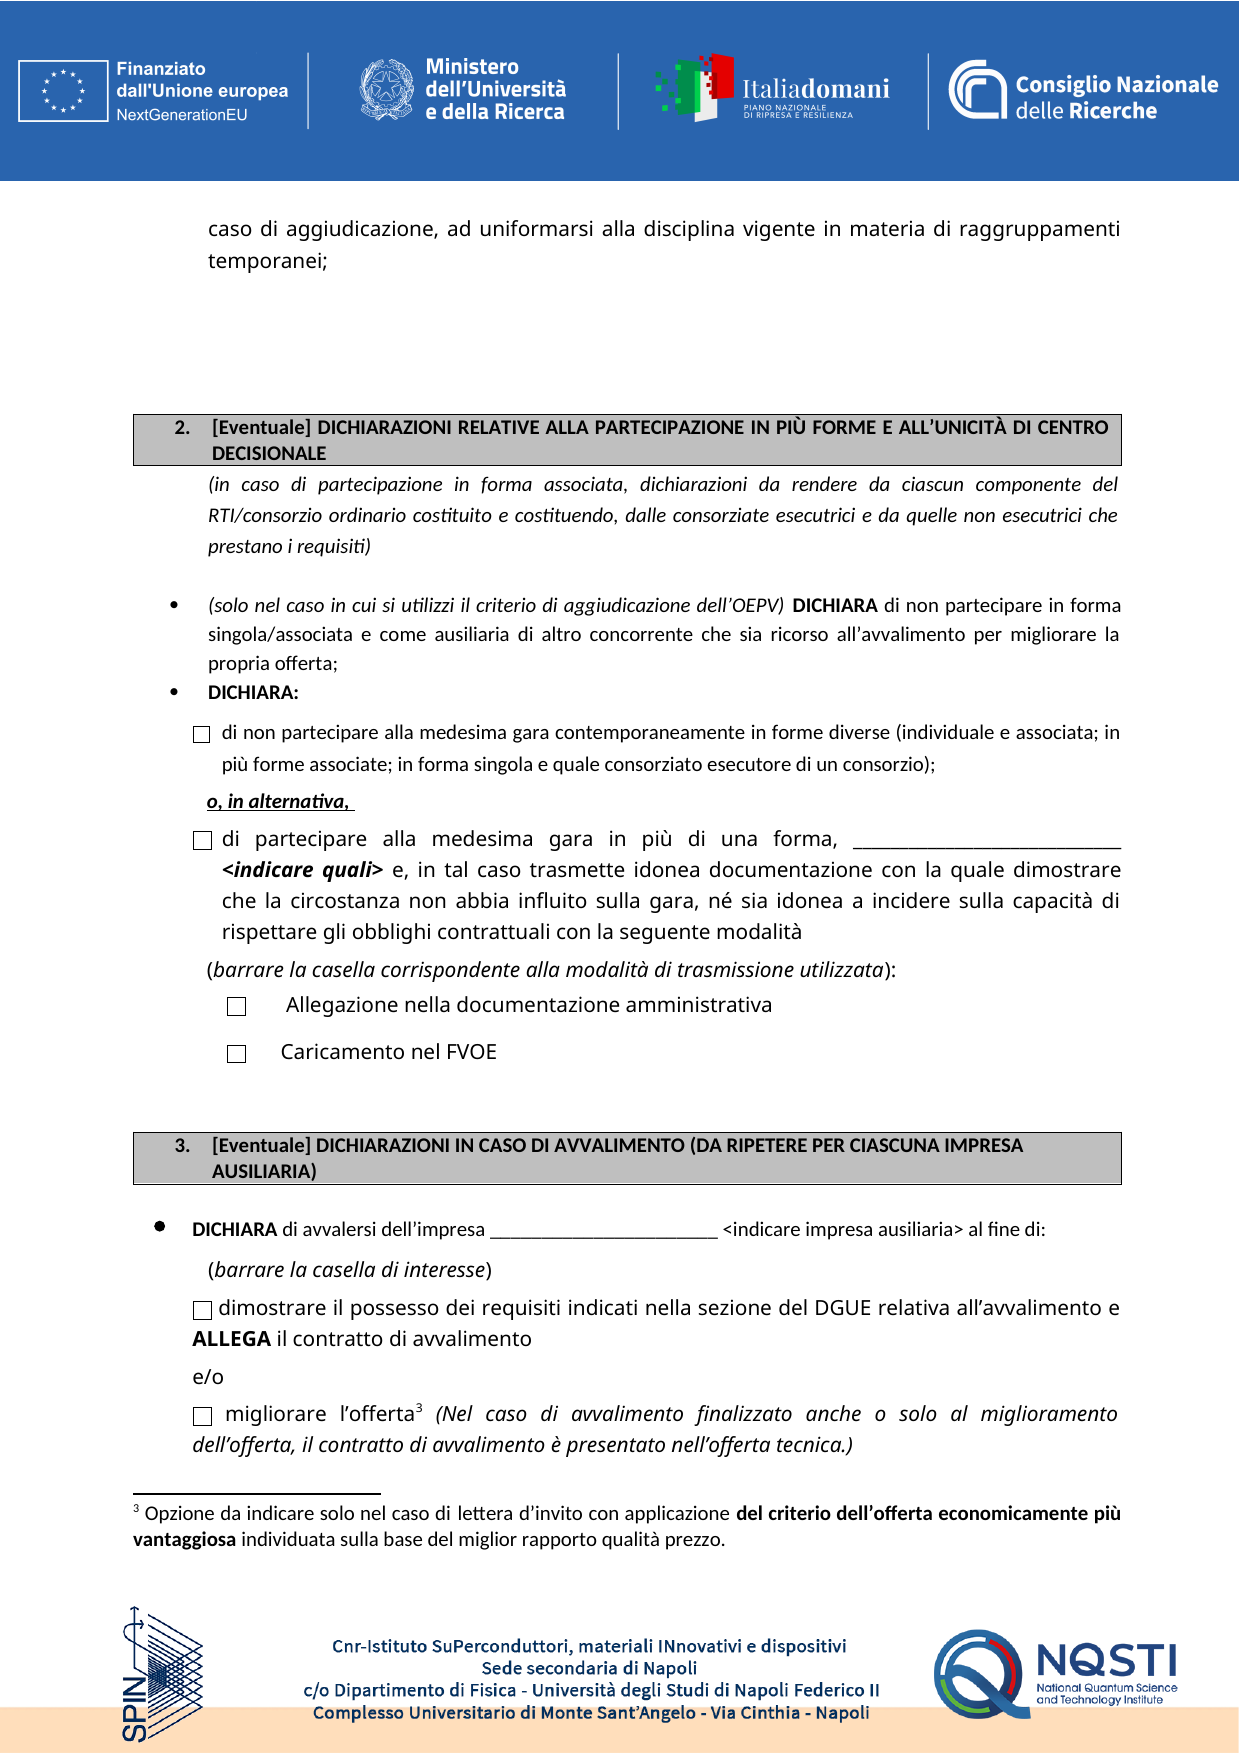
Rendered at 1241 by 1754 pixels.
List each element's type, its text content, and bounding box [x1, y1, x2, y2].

text dimostrare il possesso dei requisiti indicati nella sezione del DGUE relativa all’avvalimento e ALLEGA il contratto di avvalimento [192, 1290, 1122, 1353]
text Caricamento nel FVOE [207, 1037, 1122, 1065]
text di non partecipare alla medesima gara contemporaneamente in forme diverse (individuale e associata; in più forme associate; in forma singola e quale consorziato esecutore di un consorzio); [192, 715, 1122, 777]
list (solo nel caso in cui si utilizzi il criterio di aggiudicazione dell’OEPV) DICHIARA di non partecipare in forma singola/associata e come ausiliaria di altro concorrente che sia ricorso all’avvalimento per migliorare la propria offerta; [170, 592, 1122, 676]
text o, in alternativa, [133, 783, 1122, 815]
list DICHIARA di avvalersi dell’impresa ______________________ <indicare impresa ausiliaria> al fine di: [154, 1216, 1122, 1243]
list (barrare la casella di interesse) [208, 1253, 1122, 1284]
list (in caso di partecipazione in forma associata, dichiarazioni da rendere da ciascun componente del RTI/consorzio ordinario costituito e costituendo, dalle consorziate esecutrici e da quelle non esecutrici che prestano i requisiti) [208, 466, 1122, 560]
text migliorare l’offerta (Nel caso di avvalimento finalizzato anche o solo al miglioramento dell’offerta, il contratto di avvalimento è presentato nell’offerta tecnica.) [192, 1397, 1122, 1459]
text e/o [192, 1359, 1122, 1390]
table_header [Eventuale] DICHIARAZIONI RELATIVE ALLA PARTECIPAZIONE IN PIÙ FORME E ALL’UNICITÀ DI CENTRO DECISIONALE [134, 415, 1121, 465]
table_header [Eventuale] DICHIARAZIONI IN CASO DI AVVALIMENTO (DA RIPETERE PER CIASCUNA IMPRESA AUSILIARIA) [134, 1133, 1121, 1183]
picture [0, 1, 1239, 181]
list DICHIARA: [170, 679, 1122, 705]
picture [0, 1595, 1239, 1753]
text (barrare la casella corrispondente alla modalità di trasmissione utilizzata): [207, 952, 1122, 983]
text di partecipare alla medesima gara in più di una forma, _____________________________ <indicare quali> e, in tal caso trasmette idonea documentazione con la quale dimostrare che la circostanza non abbia influito sulla gara, né sia idonea a incidere sulla capacità di rispettare gli obblighi contrattuali con la seguente modalità [192, 821, 1122, 946]
text Allegazione nella documentazione amministrativa [207, 990, 1122, 1018]
